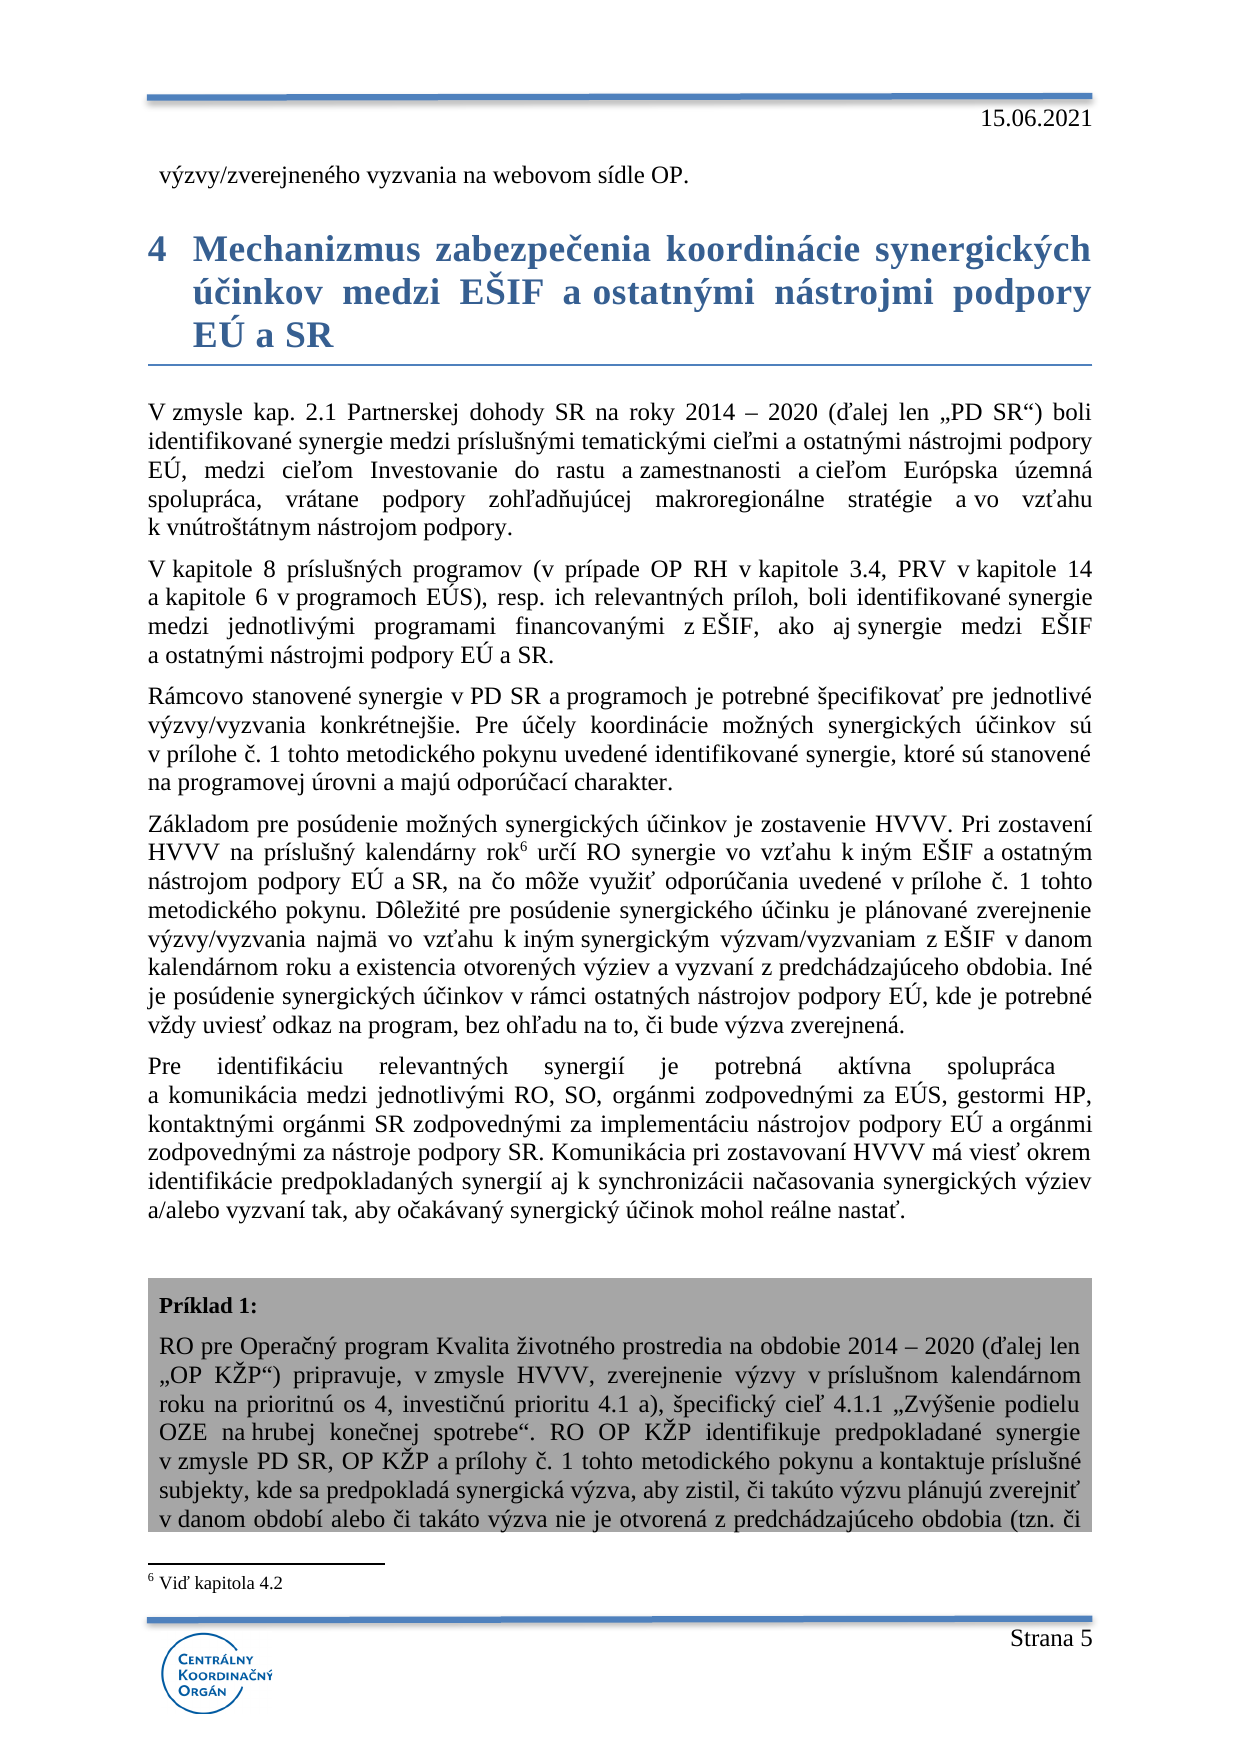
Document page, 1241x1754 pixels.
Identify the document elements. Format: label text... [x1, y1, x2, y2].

text Základom pre posúdenie možných synergických účinkov je zostavenie HVVV. Pri zostavení HVVV na príslušný kalendárny rok určí RO synergie vo vzťahu k iným EŠIF a ostatným nástrojom podpory EÚ a SR, na čo môže využiť odporúčania uvedené v prílohe č. 1 tohto metodického pokynu. Dôležité pre posúdenie synergického účinku je plánované zverejnenie výzvy/vyzvania najmä vo vzťahu k iným synergickým výzvam/vyzvaniam z EŠIF v danom kalendárnom roku a existencia otvorených výziev a vyzvaní z predchádzajúceho obdobia. Iné je posúdenie synergických účinkov v rámci ostatných nástrojov podpory EÚ, kde je potrebné vždy uviesť odkaz na program, bez ohľadu na to, či bude výzva zverejnená. [148, 809, 1092, 1039]
text V zmysle kap. 2.1 Partnerskej dohody SR na roky 2014 – 2020 (ďalej len „PD SR“) boli identifikované synergie medzi príslušnými tematickými cieľmi a ostatnými nástrojmi podpory EÚ, medzi cieľom Investovanie do rastu a zamestnanosti a cieľom Európska územná spolupráca, vrátane podpory zohľadňujúcej makroregionálne stratégie a vo vzťahu k vnútroštátnym nástrojom podpory. [148, 397, 1092, 541]
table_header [148, 1278, 1092, 1532]
picture [159, 1631, 272, 1713]
text Pre identifikáciu relevantných synergií je potrebná aktívna spolupráca a komunikácia medzi jednotlivými RO, SO, orgánmi zodpovednými za EÚS, gestormi HP, kontaktnými orgánmi SR zodpovednými za implementáciu nástrojov podpory EÚ a orgánmi zodpovednými za nástroje podpory SR. Komunikácia pri zostavovaní HVVV má viesť okrem identifikácie predpokladaných synergií aj k synchronizácii načasovania synergických výziev a/alebo vyzvaní tak, aby očakávaný synergický účinok mohol reálne nastať. [148, 1051, 1092, 1224]
text Mechanizmus zabezpečenia koordinácie synergických účinkov medzi EŠIF a ostatnými nástrojmi podpory EÚ a SR [148, 226, 1092, 364]
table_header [148, 148, 1092, 201]
text Rámcovo stanovené synergie v PD SR a programoch je potrebné špecifikovať pre jednotlivé výzvy/vyzvania konkrétnejšie. Pre účely koordinácie možných synergických účinkov sú v prílohe č. 1 tohto metodického pokynu uvedené identifikované synergie, ktoré sú stanovené na programovej úrovni a majú odporúčací charakter. [148, 681, 1092, 796]
text V kapitole 8 príslušných programov (v prípade OP RH v kapitole 3.4, PRV v kapitole 14 a kapitole 6 v programoch EÚS), resp. ich relevantných príloh, boli identifikované synergie medzi jednotlivými programami financovanými z EŠIF, ako aj synergie medzi EŠIF a ostatnými nástrojmi podpory EÚ a SR. [148, 554, 1092, 669]
